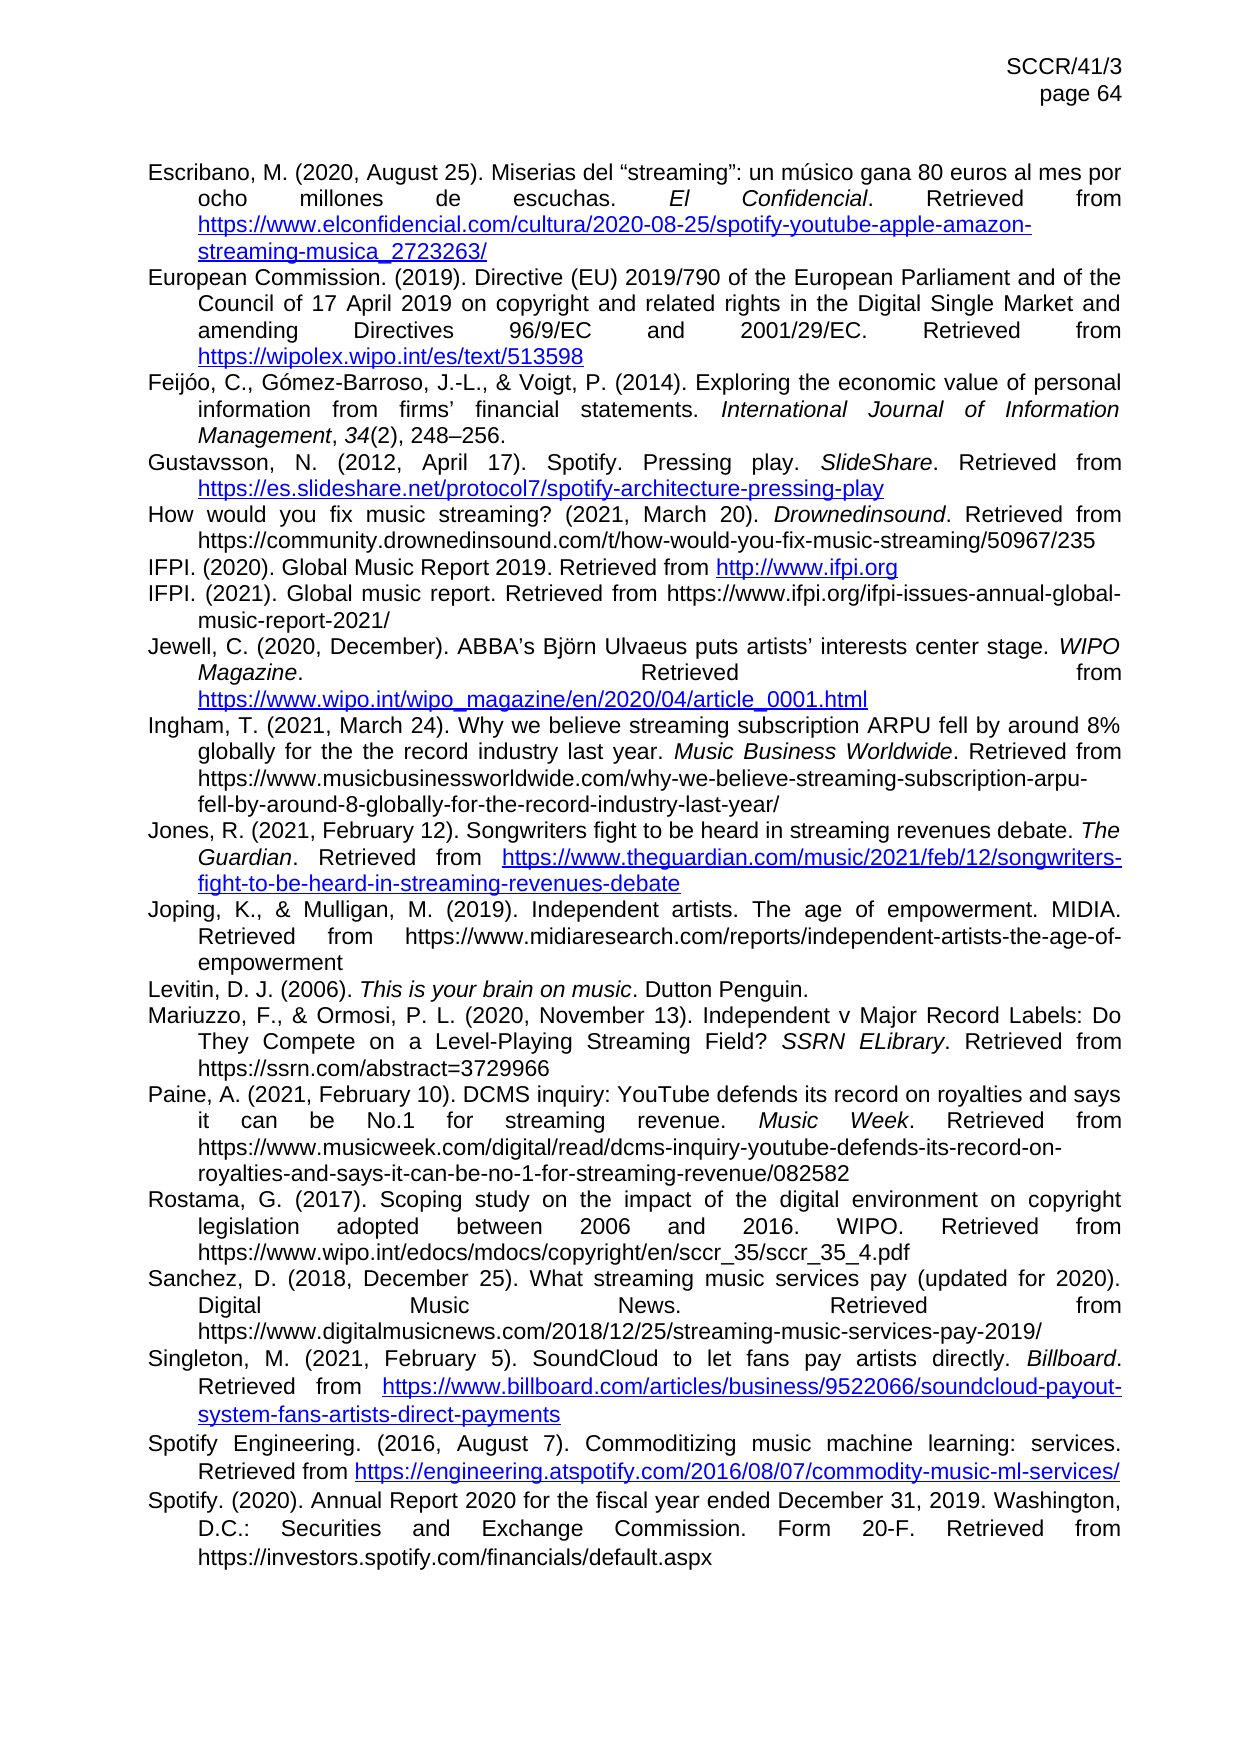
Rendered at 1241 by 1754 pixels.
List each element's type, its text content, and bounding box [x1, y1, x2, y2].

text Sanchez, D. (2018, December 25). What streaming music services pay (updated for 2020). Digital Music News. Retrieved from https://www.digitalmusicnews.com/2018/12/25/streaming-music-services-pay-2019/ [148, 1265, 1122, 1344]
text Spotify. (2020). Annual Report 2020 for the fiscal year ended December 31, 2019. Washington, D.C.: Securities and Exchange Commission. Form 20-F. Retrieved from https://investors.spotify.com/financials/default.aspx [148, 1487, 1122, 1570]
text Gustavsson, N. (2012, April 17). Spotify. Pressing play. SlideShare. Retrieved from https://es.slideshare.net/protocol7/spotify-architecture-pressing-play [148, 448, 1122, 501]
text Jones, R. (2021, February 12). Songwriters fight to be heard in streaming revenues debate. The Guardian. Retrieved from https://www.theguardian.com/music/2021/feb/12/songwriters-fight-to-be-heard-in-streaming-revenues-debate [148, 817, 1122, 896]
text Levitin, D. J. (2006). This is your brain on music. Dutton Penguin. [148, 976, 1122, 1002]
text Ingham, T. (2021, March 24). Why we believe streaming subscription ARPU fell by around 8% globally for the the record industry last year. Music Business Worldwide. Retrieved from https://www.musicbusinessworldwide.com/why-we-believe-streaming-subscription-arpu-fell-by-around-8-globally-for-the-record-industry-last-year/ [148, 712, 1122, 817]
text Rostama, G. (2017). Scoping study on the impact of the digital environment on copyright legislation adopted between 2006 and 2016. WIPO. Retrieved from https://www.wipo.int/edocs/mdocs/copyright/en/sccr_35/sccr_35_4.pdf [148, 1186, 1122, 1265]
text IFPI. (2021). Global music report. Retrieved from https://www.ifpi.org/ifpi-issues-annual-global-music-report-2021/ [148, 580, 1122, 633]
text Feijóo, C., Gómez-Barroso, J.-L., & Voigt, P. (2014). Exploring the economic value of personal information from firms’ financial statements. International Journal of Information Management, 34(2), 248–256. [148, 369, 1122, 448]
text Paine, A. (2021, February 10). DCMS inquiry: YouTube defends its record on royalties and says it can be No.1 for streaming revenue. Music Week. Retrieved from https://www.musicweek.com/digital/read/dcms-inquiry-youtube-defends-its-record-on-royalties-and-says-it-can-be-no-1-for-streaming-revenue/082582 [148, 1081, 1122, 1186]
text How would you fix music streaming? (2021, March 20). Drownedinsound. Retrieved from https://community.drownedinsound.com/t/how-would-you-fix-music-streaming/50967/235 [148, 501, 1122, 554]
text Singleton, M. (2021, February 5). SoundCloud to let fans pay artists directly. Billboard. Retrieved from https://www.billboard.com/articles/business/9522066/soundcloud-payout-system-fans-artists-direct-payments [148, 1344, 1122, 1428]
text Joping, K., & Mulligan, M. (2019). Independent artists. The age of empowerment. MIDIA. Retrieved from https://www.midiaresearch.com/reports/independent-artists-the-age-of-empowerment [148, 896, 1122, 976]
text Jewell, C. (2020, December). ABBA’s Björn Ulvaeus puts artists’ interests center stage. WIPO Magazine. Retrieved from https://www.wipo.int/wipo_magazine/en/2020/04/article_0001.html [148, 633, 1122, 712]
text European Commission. (2019). Directive (EU) 2019/790 of the European Parliament and of the Council of 17 April 2019 on copyright and related rights in the Digital Single Market and amending Directives 96/9/EC and 2001/29/EC. Retrieved from https://wipolex.wipo.int/es/text/513598 [148, 264, 1122, 369]
text IFPI. (2020). Global Music Report 2019. Retrieved from http://www.ifpi.org [148, 554, 1122, 580]
text Mariuzzo, F., & Ormosi, P. L. (2020, November 13). Independent v Major Record Labels: Do They Compete on a Level-Playing Streaming Field? SSRN ELibrary. Retrieved from https://ssrn.com/abstract=3729966 [148, 1002, 1122, 1081]
text Spotify Engineering. (2016, August 7). Commoditizing music machine learning: services. Retrieved from https://engineering.atspotify.com/2016/08/07/commodity-music-ml-services/ [148, 1430, 1122, 1484]
text Escribano, M. (2020, August 25). Miserias del “streaming”: un músico gana 80 euros al mes por ocho millones de escuchas. El Confidencial. Retrieved from https://www.elconfidencial.com/cultura/2020-08-25/spotify-youtube-apple-amazon-streaming-musica_2723263/ [148, 158, 1122, 264]
